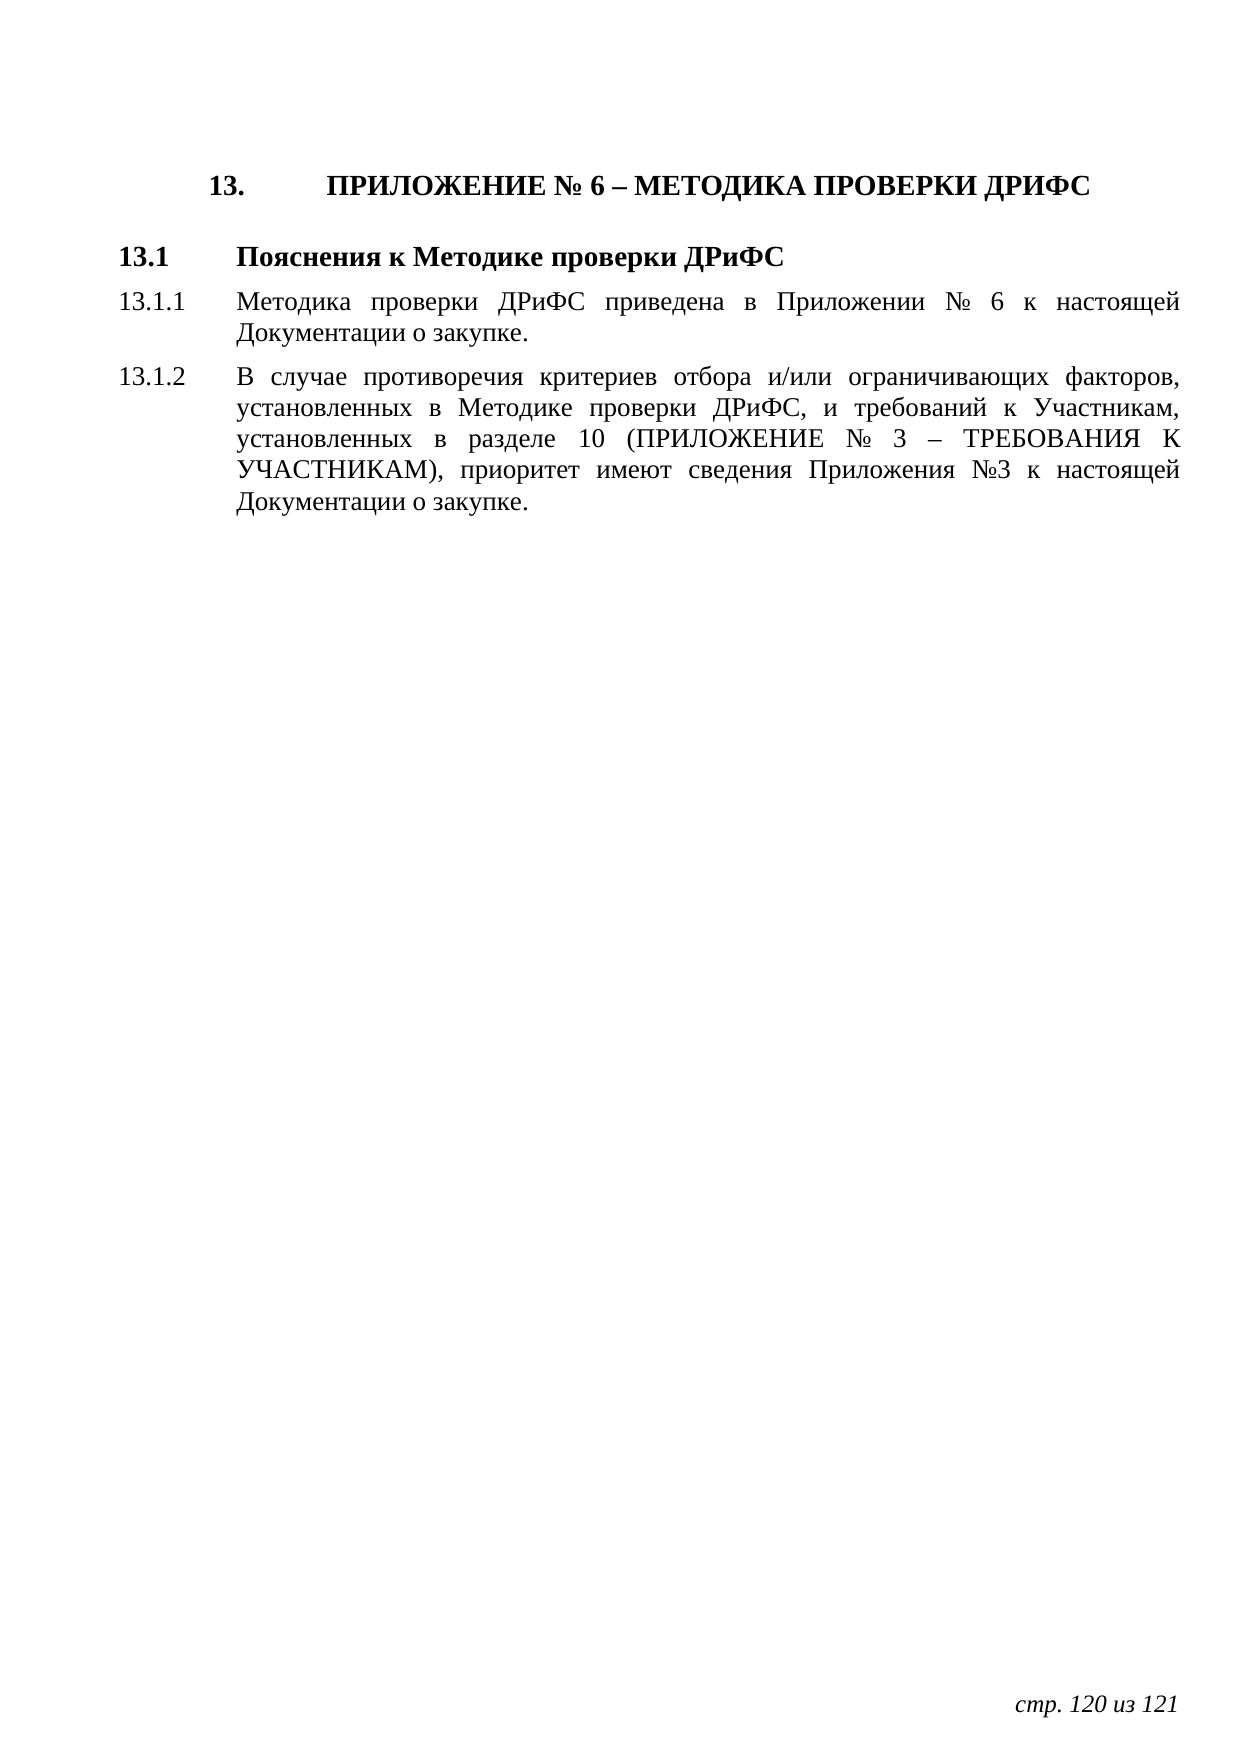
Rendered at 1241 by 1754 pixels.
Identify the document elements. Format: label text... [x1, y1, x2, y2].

list В случае противоречия критериев отбора и/или ограничивающих факторов, установленных в Методике проверки ДРиФС, и требований к Участникам, установленных в разделе 10 (ПРИЛОЖЕНИЕ № 3 – ТРЕБОВАНИЯ К УЧАСТНИКАМ), приоритет имеют сведения Приложения №3 к настоящей Документации о закупке. [118, 360, 1181, 516]
subtitle Пояснения к Методике проверки ДРиФС [118, 239, 1181, 273]
subtitle ПРИЛОЖЕНИЕ № 6 – МЕТОДИКА ПРОВЕРКИ ДРИФС [118, 168, 1181, 202]
list Методика проверки ДРиФС приведена в Приложении № 6 к настоящей Документации о закупке. [118, 285, 1181, 347]
